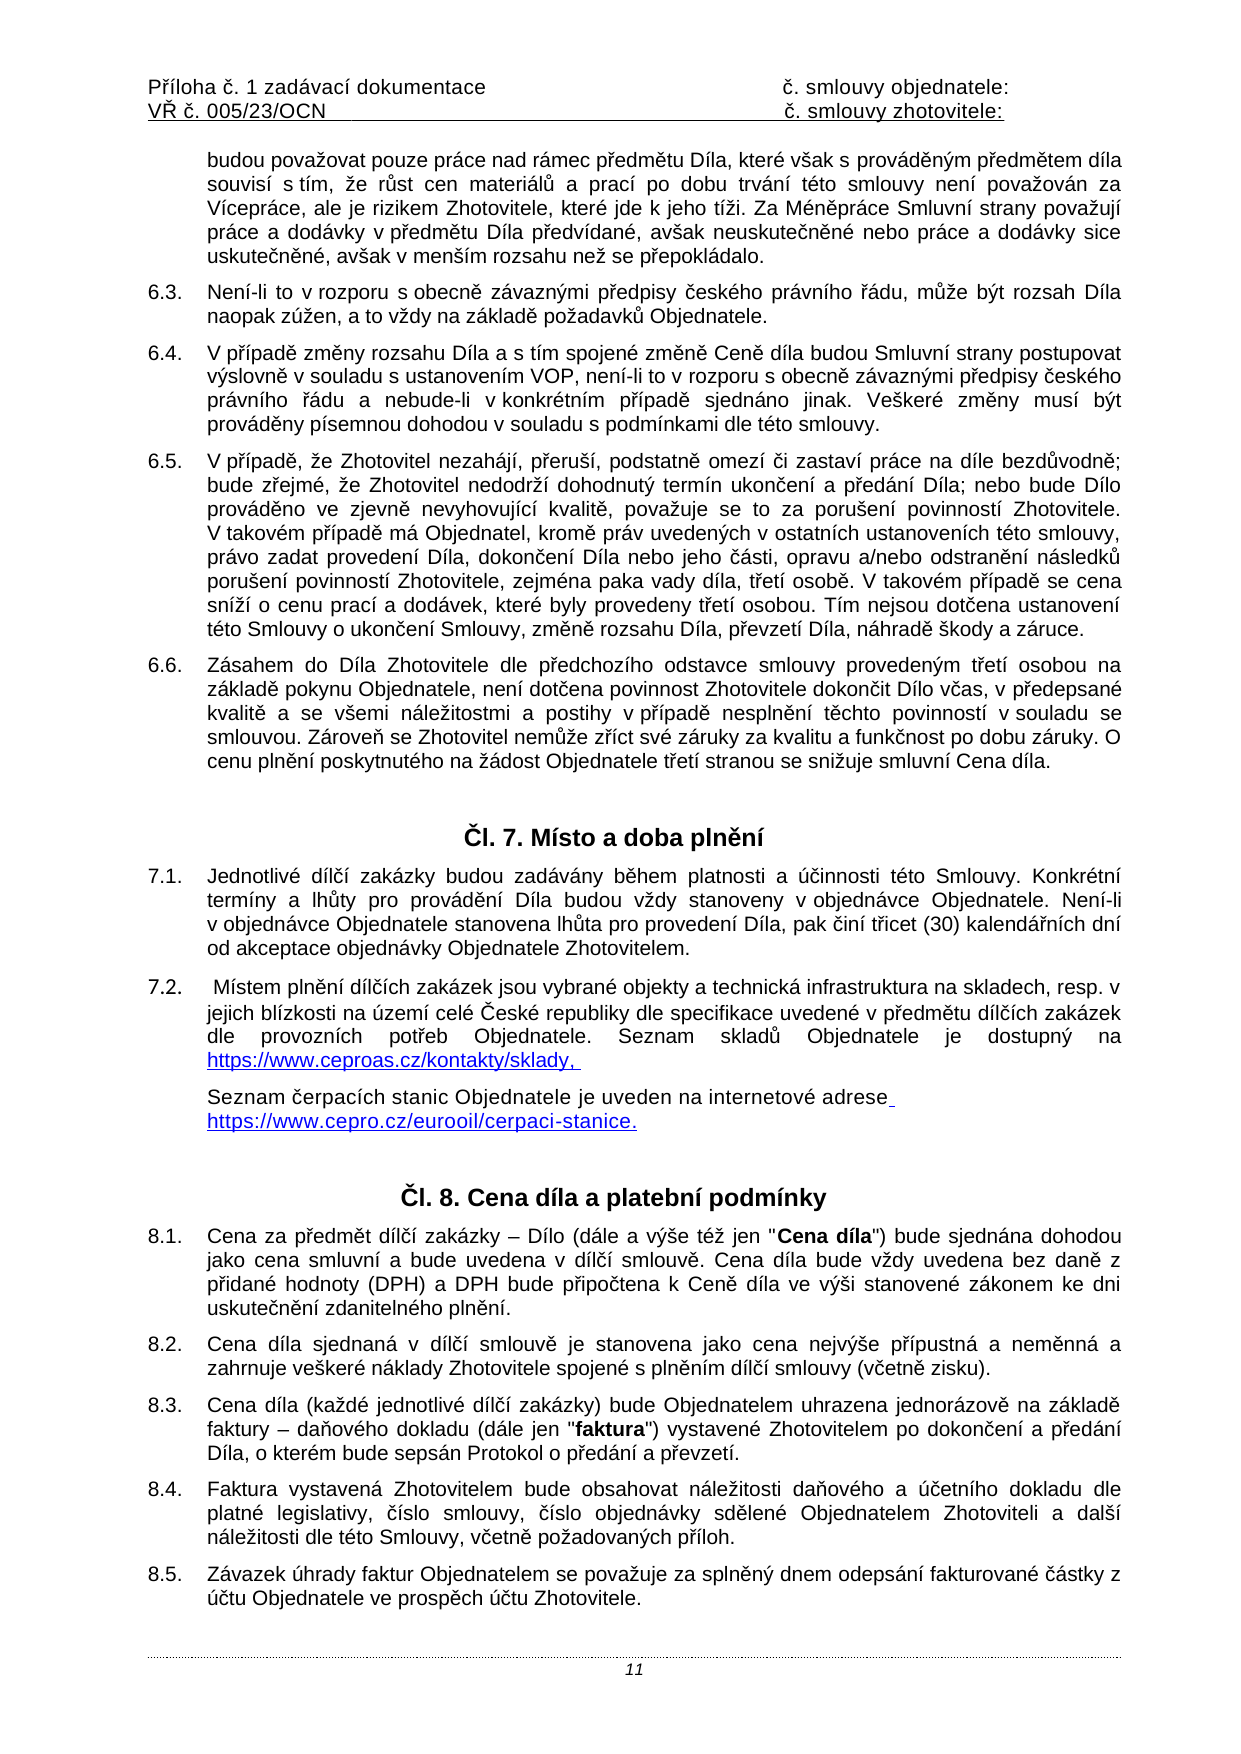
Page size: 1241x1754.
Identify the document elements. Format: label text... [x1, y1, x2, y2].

text Zásahem do Díla Zhotovitele dle předchozího odstavce smlouvy provedeným třetí osobou na základě pokynu Objednatele, není dotčena povinnost Zhotovitele dokončit Dílo včas, v předepsané kvalitě a se všemi náležitostmi a postihy v případě nesplnění těchto povinností v souladu se smlouvou. Zároveň se Zhotovitel nemůže zříct své záruky za kvalitu a funkčnost po dobu záruky. O cenu plnění poskytnutého na žádost Objednatele třetí stranou se snižuje smluvní Cena díla. [148, 653, 1122, 773]
text Závazek úhrady faktur Objednatelem se považuje za splněný dnem odepsání fakturované částky z účtu Objednatele ve prospěch účtu Zhotovitele. [148, 1561, 1122, 1609]
text Jednotlivé dílčí zakázky budou zadávány během platnosti a účinnosti této Smlouvy. Konkrétní termíny a lhůty pro provádění Díla budou vždy stanoveny v objednávce Objednatele. Není-li v objednávce Objednatele stanovena lhůta pro provedení Díla, pak činí třicet (30) kalendářních dní od akceptace objednávky Objednatele Zhotovitelem. [148, 864, 1122, 960]
text V případě, že Zhotovitel nezahájí, přeruší, podstatně omezí či zastaví práce na díle bezdůvodně; bude zřejmé, že Zhotovitel nedodrží dohodnutý termín ukončení a předání Díla; nebo bude Dílo prováděno ve zjevně nevyhovující kvalitě, považuje se to za porušení povinností Zhotovitele. V takovém případě má Objednatel, kromě práv uvedených v ostatních ustanoveních této smlouvy, právo zadat provedení Díla, dokončení Díla nebo jeho části, opravu a/nebo odstranění následků porušení povinností Zhotovitele, zejména paka vady díla, třetí osobě. V takovém případě se cena sníží o cenu prací a dodávek, které byly provedeny třetí osobou. Tím nejsou dotčena ustanovení této Smlouvy o ukončení Smlouvy, změně rozsahu Díla, převzetí Díla, náhradě škody a záruce. [148, 449, 1122, 640]
text Faktura vystavená Zhotovitelem bude obsahovat náležitosti daňového a účetního dokladu dle platné legislativy, číslo smlouvy, číslo objednávky sdělené Objednatelem Zhotoviteli a další náležitosti dle této Smlouvy, včetně požadovaných příloh. [148, 1477, 1122, 1549]
text Místem plnění dílčích zakázek jsou vybrané objekty a technická infrastruktura na skladech, resp. v jejich blízkosti na území celé České republiky dle specifikace uvedené v předmětu dílčích zakázek dle provozních potřeb Objednatele. Seznam skladů Objednatele je dostupný na https://www.ceproas.cz/kontakty/sklady, [148, 972, 1122, 1072]
text Cena díla (každé jednotlivé dílčí zakázky) bude Objednatelem uhrazena jednorázově na základě faktury – daňového dokladu (dále jen "faktura") vystavené Zhotovitelem po dokončení a předání Díla, o kterém bude sepsán Protokol o předání a převzetí. [148, 1393, 1122, 1464]
text Cena díla a platební podmínky [105, 1183, 1122, 1211]
text Cena díla sjednaná v dílčí smlouvě je stanovena jako cena nejvýše přípustná a neměnná a zahrnuje veškeré náklady Zhotovitele spojené s plněním dílčí smlouvy (včetně zisku). [148, 1332, 1122, 1380]
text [148, 148, 1122, 267]
text Seznam čerpacích stanic Objednatele je uveden na internetové adrese https://www.cepro.cz/eurooil/cerpaci-stanice. [207, 1085, 1122, 1133]
text Cena za předmět dílčí zakázky – Dílo (dále a výše též jen "Cena díla") bude sjednána dohodou jako cena smluvní a bude uvedena v dílčí smlouvě. Cena díla bude vždy uvedena bez daně z přidané hodnoty (DPH) a DPH bude připočtena k Ceně díla ve výši stanovené zákonem ke dni uskutečnění zdanitelného plnění. [148, 1224, 1122, 1320]
text V případě změny rozsahu Díla a s tím spojené změně Ceně díla budou Smluvní strany postupovat výslovně v souladu s ustanovením VOP, není-li to v rozporu s obecně závaznými předpisy českého právního řádu a nebude-li v konkrétním případě sjednáno jinak. Veškeré změny musí být prováděny písemnou dohodou v souladu s podmínkami dle této smlouvy. [148, 340, 1122, 436]
text Není-li to v rozporu s obecně závaznými předpisy českého právního řádu, může být rozsah Díla naopak zúžen, a to vždy na základě požadavků Objednatele. [148, 280, 1122, 328]
text Místo a doba plnění [105, 823, 1122, 851]
